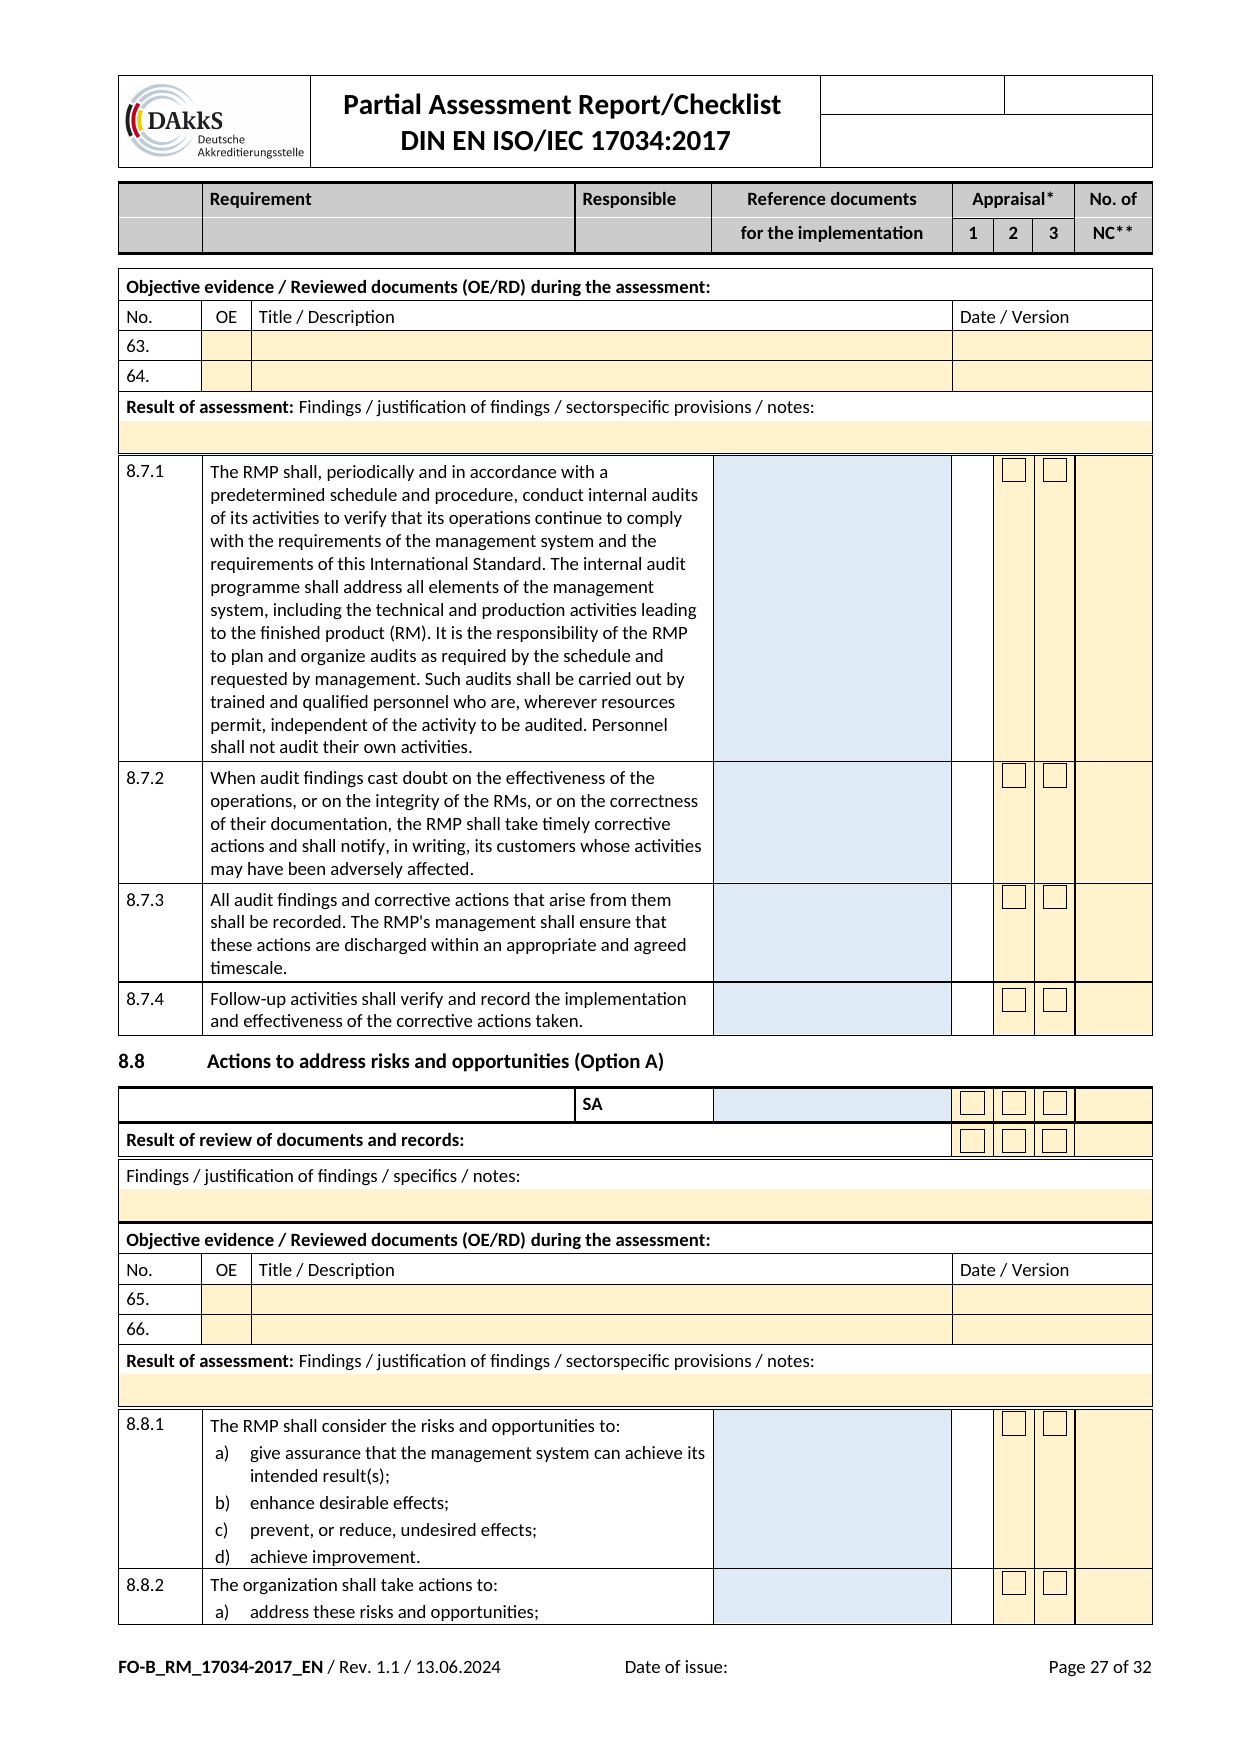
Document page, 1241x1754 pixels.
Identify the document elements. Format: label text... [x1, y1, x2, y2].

table_header [952, 1089, 993, 1121]
table_cell [119, 361, 201, 391]
table_cell [119, 1189, 1152, 1221]
table_cell [953, 331, 1152, 360]
table_cell When audit findings cast doubt on the effectiveness of the operations, or on the integrity of the RMs, or on the correctness of their documentation, the RMP shall take timely corrective actions and shall notify, in writing, its customers whose activities may have been adversely affected. [203, 762, 713, 882]
table_cell [202, 1285, 251, 1314]
table_header [1076, 456, 1152, 761]
table_cell [994, 983, 1034, 1034]
table_cell [202, 1315, 251, 1344]
table_cell [119, 1315, 201, 1344]
table_cell 8.7.2 [119, 762, 202, 882]
table_cell [119, 1285, 201, 1314]
table_cell [1035, 1569, 1074, 1623]
table_cell [994, 1124, 1034, 1156]
table_header [714, 1089, 951, 1121]
table_cell [953, 1285, 1152, 1314]
picture [124, 83, 306, 161]
table_cell 8.7.4 [119, 983, 202, 1034]
table_header [1035, 1089, 1074, 1121]
table_cell [714, 762, 951, 882]
table_header [119, 1089, 574, 1121]
table_cell Result of assessment: Findings / justification of findings / sectorspecific provisions / notes: [119, 1345, 1152, 1374]
table_cell [1076, 762, 1152, 882]
table_cell [1076, 983, 1152, 1034]
table_header [1035, 1410, 1074, 1568]
table_cell [202, 361, 251, 391]
table_header The RMP shall consider the risks and opportunities to: give assurance that the management system can achieve its intended result(s); enhance desirable effects; prevent, or reduce, undesired effects; achieve improvement. [203, 1410, 713, 1568]
table_header [714, 1410, 951, 1568]
table_header [952, 1410, 993, 1568]
table_cell [953, 361, 1152, 391]
table_header 8.8.1 [119, 1410, 202, 1568]
table_cell Objective evidence / Reviewed documents (OE/RD) during the assessment: [119, 269, 1152, 300]
table_cell [252, 1285, 952, 1314]
table_cell [1035, 884, 1074, 981]
table_cell No. [119, 1254, 201, 1283]
table_cell Result of assessment: Findings / justification of findings / sectorspecific provisions / notes: [119, 392, 1152, 421]
table_header [994, 1410, 1034, 1568]
table_cell Title / Description [252, 1254, 952, 1283]
subtitle 8.8 Actions to address risks and opportunities (Option A) [118, 1048, 1152, 1073]
table_header The RMP shall, periodically and in accordance with a predetermined schedule and procedure, conduct internal audits of its activities to verify that its operations continue to comply with the requirements of the management system and the requirements of this International Standard. The internal audit programme shall address all elements of the management system, including the technical and production activities leading to the finished product (RM). It is the responsibility of the RMP to plan and organize audits as required by the schedule and requested by management. Such audits shall be carried out by trained and qualified personnel who are, wherever resources permit, independent of the activity to be audited. Personnel shall not audit their own activities. [203, 456, 713, 761]
table_cell All audit findings and corrective actions that arise from them shall be recorded. The RMP's management shall ensure that these actions are discharged within an appropriate and agreed timescale. [203, 884, 713, 981]
table_cell [1076, 1569, 1152, 1623]
table_cell [953, 1315, 1152, 1344]
table_cell [714, 884, 951, 981]
table_header SA [576, 1089, 713, 1121]
table_cell Date / Version [953, 1254, 1152, 1283]
table_cell [952, 762, 993, 882]
table_header 8.7.1 [119, 456, 202, 761]
table_cell [252, 1315, 952, 1344]
table_header [1076, 1089, 1152, 1121]
table_cell [1035, 1124, 1074, 1156]
table_cell Date / Version [953, 301, 1152, 330]
table_header [994, 1089, 1034, 1121]
table_header [1035, 456, 1074, 761]
table_cell [119, 331, 201, 360]
table_cell [1035, 983, 1074, 1034]
table_cell OE [202, 1254, 251, 1283]
table_cell Result of review of documents and records: [119, 1124, 951, 1156]
table_cell [952, 1569, 993, 1623]
table_cell [714, 1569, 951, 1623]
table_cell [1076, 884, 1152, 981]
table_cell [1075, 1124, 1152, 1156]
table_cell OE [202, 301, 251, 330]
table_cell [119, 1374, 1152, 1406]
table_header Findings / justification of findings / specifics / notes: [119, 1160, 1152, 1189]
table_header [714, 456, 951, 761]
table_cell [252, 361, 952, 391]
table_cell [1035, 762, 1074, 882]
table_cell [994, 884, 1034, 981]
table_cell [994, 762, 1034, 882]
table_cell Title / Description [252, 301, 952, 330]
table_cell 8.8.2 [119, 1569, 202, 1623]
table_header [994, 456, 1034, 761]
table_cell [119, 421, 1152, 452]
table_cell [994, 1569, 1034, 1623]
table_cell [202, 331, 251, 360]
table_cell [952, 983, 993, 1034]
table_cell [714, 983, 951, 1034]
table_cell [252, 331, 952, 360]
table_cell Follow-up activities shall verify and record the implementation and effectiveness of the corrective actions taken. [203, 983, 713, 1034]
table_cell Objective evidence / Reviewed documents (OE/RD) during the assessment: [119, 1224, 1152, 1253]
table_cell [952, 884, 993, 981]
table_cell No. [119, 301, 201, 330]
table_cell 8.7.3 [119, 884, 202, 981]
table_header [952, 456, 993, 761]
table_cell [952, 1124, 993, 1156]
table_header [1076, 1410, 1152, 1568]
